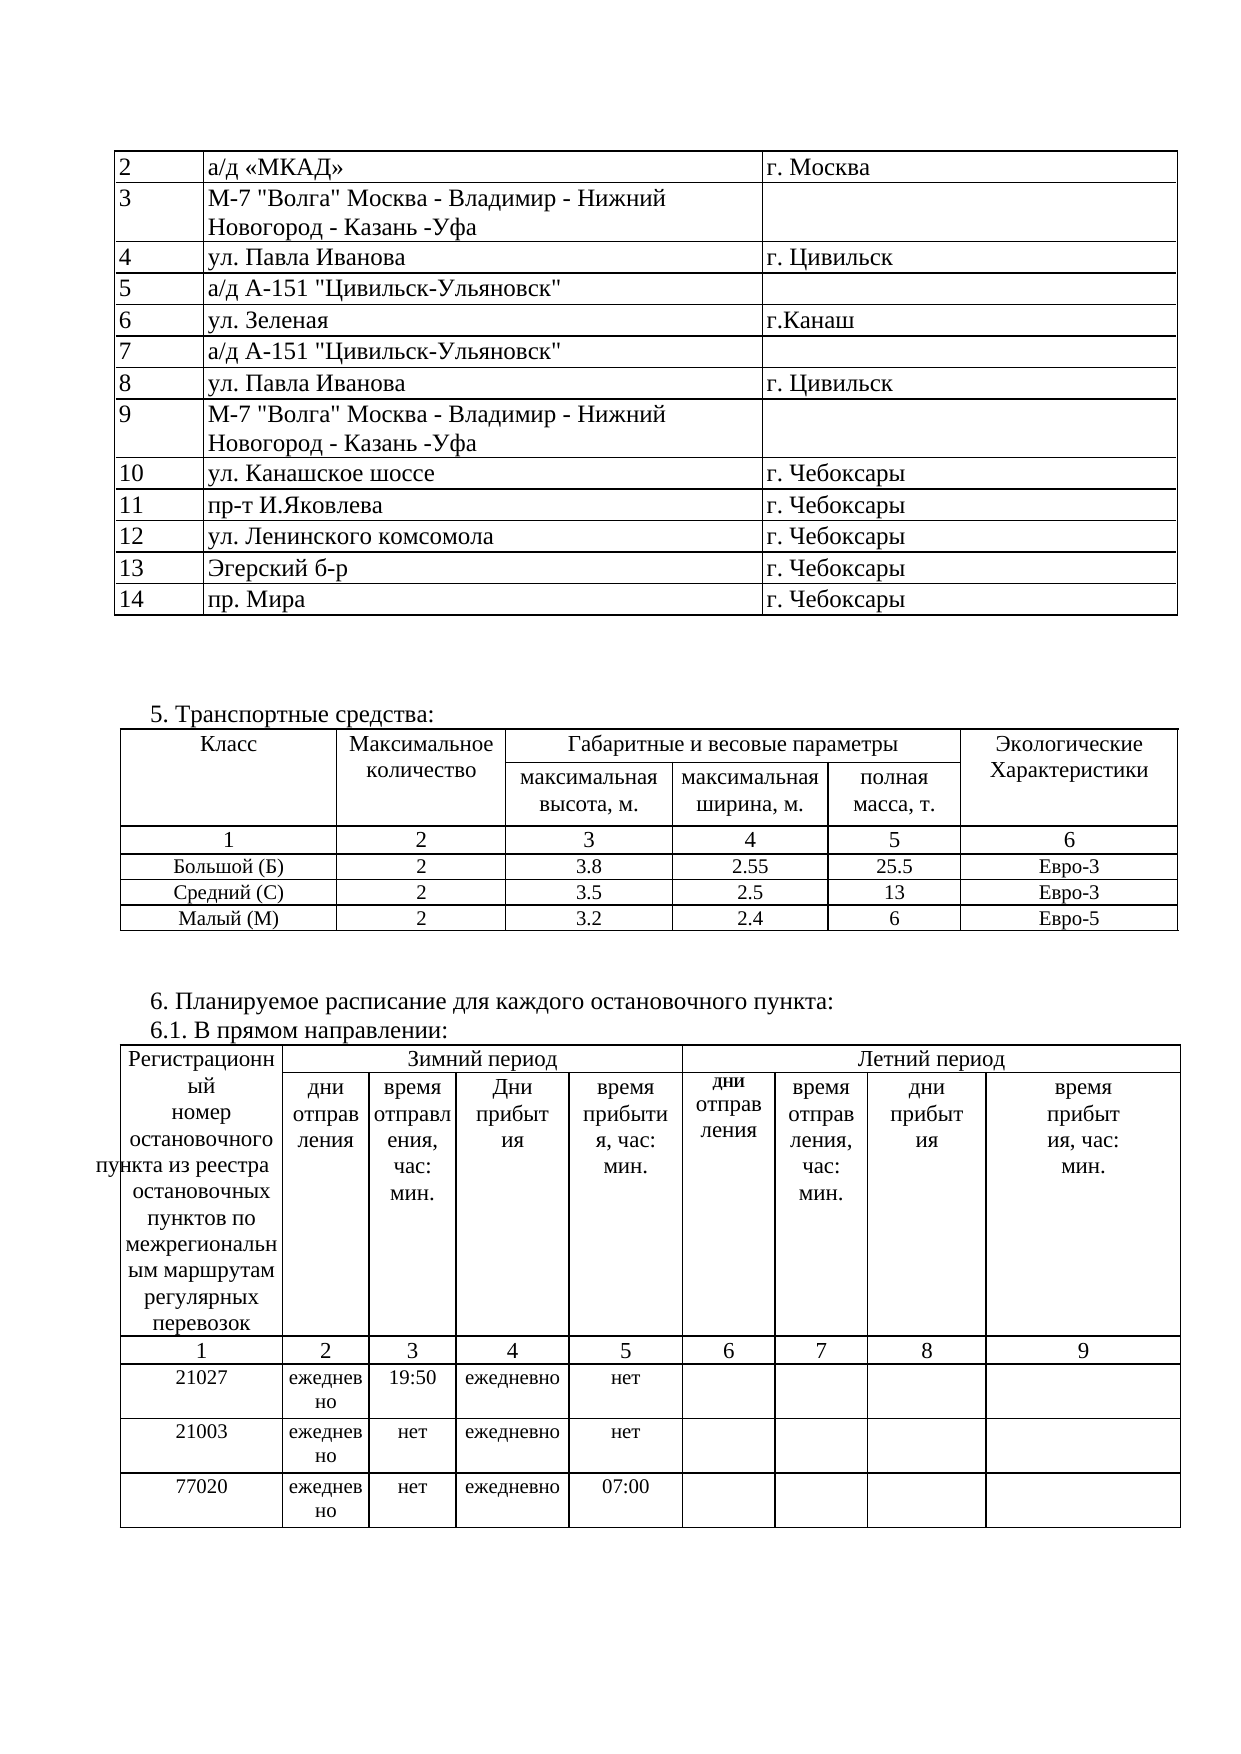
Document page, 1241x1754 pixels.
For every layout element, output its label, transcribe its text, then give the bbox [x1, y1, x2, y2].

table_cell [987, 1419, 1180, 1472]
table_cell 12 [115, 521, 203, 551]
table_cell г.Канаш [763, 304, 1177, 335]
table_cell 7 [115, 336, 203, 366]
table_cell г. Цивильск [763, 241, 1177, 272]
table_cell нет [570, 1365, 682, 1418]
table_cell 1 [121, 827, 336, 853]
table_cell [868, 1365, 985, 1418]
table_cell [683, 1474, 774, 1526]
table_cell [683, 1419, 774, 1472]
table_cell 77020 [121, 1474, 282, 1526]
table_cell 6 [115, 305, 203, 335]
table_cell пр-т И.Яковлева [204, 490, 762, 520]
table_cell время прибыти я, час: мин. [570, 1073, 682, 1335]
table_header Максимальное количество [337, 730, 505, 825]
table_cell а/д А-151 "Цивильск-Ульяновск" [204, 337, 762, 366]
table_cell Средний (С) [121, 880, 336, 904]
table_cell 21003 [121, 1419, 282, 1472]
table_cell 8 [868, 1337, 985, 1363]
table_cell 3 [115, 183, 203, 241]
table_cell ежедневно [283, 1365, 368, 1418]
table_cell 6 [683, 1337, 774, 1363]
table_cell 13 [115, 552, 203, 583]
table_cell 21027 [121, 1365, 282, 1418]
table_cell [763, 272, 1177, 303]
text 6. Планируемое расписание для каждого остановочного пункта: [150, 986, 1090, 1015]
table_cell а/д А-151 "Цивильск-Ульяновск" [204, 274, 762, 303]
table_cell г. Москва [763, 152, 1177, 181]
text 6.1. В прямом направлении: [150, 1015, 1090, 1044]
table_cell Малый (М) [121, 906, 336, 930]
table_cell нет [570, 1419, 682, 1472]
table_cell Евро-3 [961, 880, 1177, 904]
table_cell ежедневно [283, 1474, 368, 1526]
table_cell [763, 181, 1177, 241]
table_cell ДНИ отправ ления [683, 1073, 774, 1335]
table_cell время отправ ления, час: мин. [776, 1073, 867, 1335]
table_cell 9 [987, 1337, 1180, 1363]
table_cell [763, 335, 1177, 366]
table_cell [987, 1365, 1180, 1418]
table_cell ежедневно [457, 1474, 568, 1526]
table_cell Дни прибыт ия [457, 1073, 568, 1335]
table_cell 13 [829, 880, 960, 904]
table_cell Евро-3 [961, 855, 1177, 878]
table_cell 2 [337, 827, 505, 853]
table_cell 1 [121, 1337, 282, 1363]
table_cell пр. Мира [204, 584, 762, 614]
text 5. Транспортные средства: [150, 699, 1090, 728]
table_cell дни прибыт ия [868, 1073, 985, 1335]
table_cell 2 [283, 1337, 368, 1363]
table_cell 4 [457, 1337, 568, 1363]
table_cell г. Чебоксары [763, 457, 1177, 488]
table_cell 2 [337, 855, 505, 878]
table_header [121, 1046, 282, 1335]
table_cell г. Чебоксары [763, 520, 1177, 551]
table_cell ежедневно [457, 1419, 568, 1472]
table_cell Эгерский б-р [204, 553, 762, 583]
table_cell максимальная ширина, м. [673, 763, 827, 825]
table_cell полная масса, т. [829, 763, 960, 825]
table_cell 5 [829, 827, 960, 853]
table_cell максимальная высота, м. [506, 763, 672, 825]
table_cell г. Чебоксары [763, 583, 1177, 614]
table_cell 6 [961, 827, 1177, 853]
table_cell 3.8 [506, 855, 672, 878]
table_cell 2 [337, 880, 505, 904]
table_cell 2.55 [673, 855, 827, 878]
table_cell ежедневно [457, 1365, 568, 1418]
table_cell [776, 1365, 867, 1418]
table_cell [987, 1474, 1180, 1526]
table_cell 25.5 [829, 855, 960, 878]
table_cell нет [370, 1419, 455, 1472]
table_cell М-7 "Волга" Москва - Владимир - Нижний Новогород - Казань -Уфа [204, 183, 762, 241]
table_cell [868, 1474, 985, 1526]
table_cell г. Чебоксары [763, 551, 1177, 583]
table_cell время прибыт ия, час: мин. [987, 1073, 1180, 1335]
table_cell 6 [829, 906, 960, 930]
table_cell 9 [115, 399, 203, 457]
table_cell [868, 1419, 985, 1472]
table_cell 14 [115, 584, 203, 614]
table_cell [776, 1474, 867, 1526]
table_cell 2.4 [673, 906, 827, 930]
table_cell [776, 1419, 867, 1472]
table_cell 11 [115, 489, 203, 520]
table_cell 5 [115, 273, 203, 303]
table_cell 10 [115, 458, 203, 488]
table_header Класс [121, 730, 336, 825]
table_cell [763, 398, 1177, 457]
table_cell г. Цивильск [763, 366, 1177, 398]
table_cell М-7 "Волга" Москва - Владимир - Нижний Новогород - Казань -Уфа [204, 400, 762, 457]
table_cell нет [370, 1474, 455, 1526]
table_cell 4 [115, 242, 203, 272]
table_header Экологические Характеристики [961, 730, 1177, 825]
table_cell 3 [370, 1337, 455, 1363]
table_header Зимний период [283, 1046, 682, 1072]
table_cell ул. Павла Иванова [204, 242, 762, 272]
table_cell Большой (Б) [121, 855, 336, 878]
table_cell 2 [337, 906, 505, 930]
table_cell 4 [673, 827, 827, 853]
table_cell ежедневно [283, 1419, 368, 1472]
table_header Летний период [683, 1046, 1180, 1072]
table_cell г. Чебоксары [763, 488, 1177, 520]
table_cell [683, 1365, 774, 1418]
table_cell 2 [115, 152, 203, 181]
table_cell 19:50 [370, 1365, 455, 1418]
table_header Габаритные и весовые параметры [506, 730, 960, 762]
table_cell ул. Зеленая [204, 305, 762, 335]
table_cell ул. Канашское шоссе [204, 458, 762, 488]
table_cell 07:00 [570, 1474, 682, 1526]
table_cell Евро-5 [961, 906, 1177, 930]
table_cell 8 [115, 368, 203, 398]
table_cell 7 [776, 1337, 867, 1363]
table_cell ул. Павла Иванова [204, 368, 762, 398]
table_cell а/д «МКАД» [204, 152, 762, 181]
table_cell 5 [570, 1337, 682, 1363]
table_cell время отправл ения, час: мин. [370, 1073, 455, 1335]
table_cell 2.5 [673, 880, 827, 904]
table_cell 3.2 [506, 906, 672, 930]
table_cell 3.5 [506, 880, 672, 904]
table_cell 3 [506, 827, 672, 853]
table_cell дни отправ ления [283, 1073, 368, 1335]
table_cell ул. Ленинского комсомола [204, 521, 762, 551]
